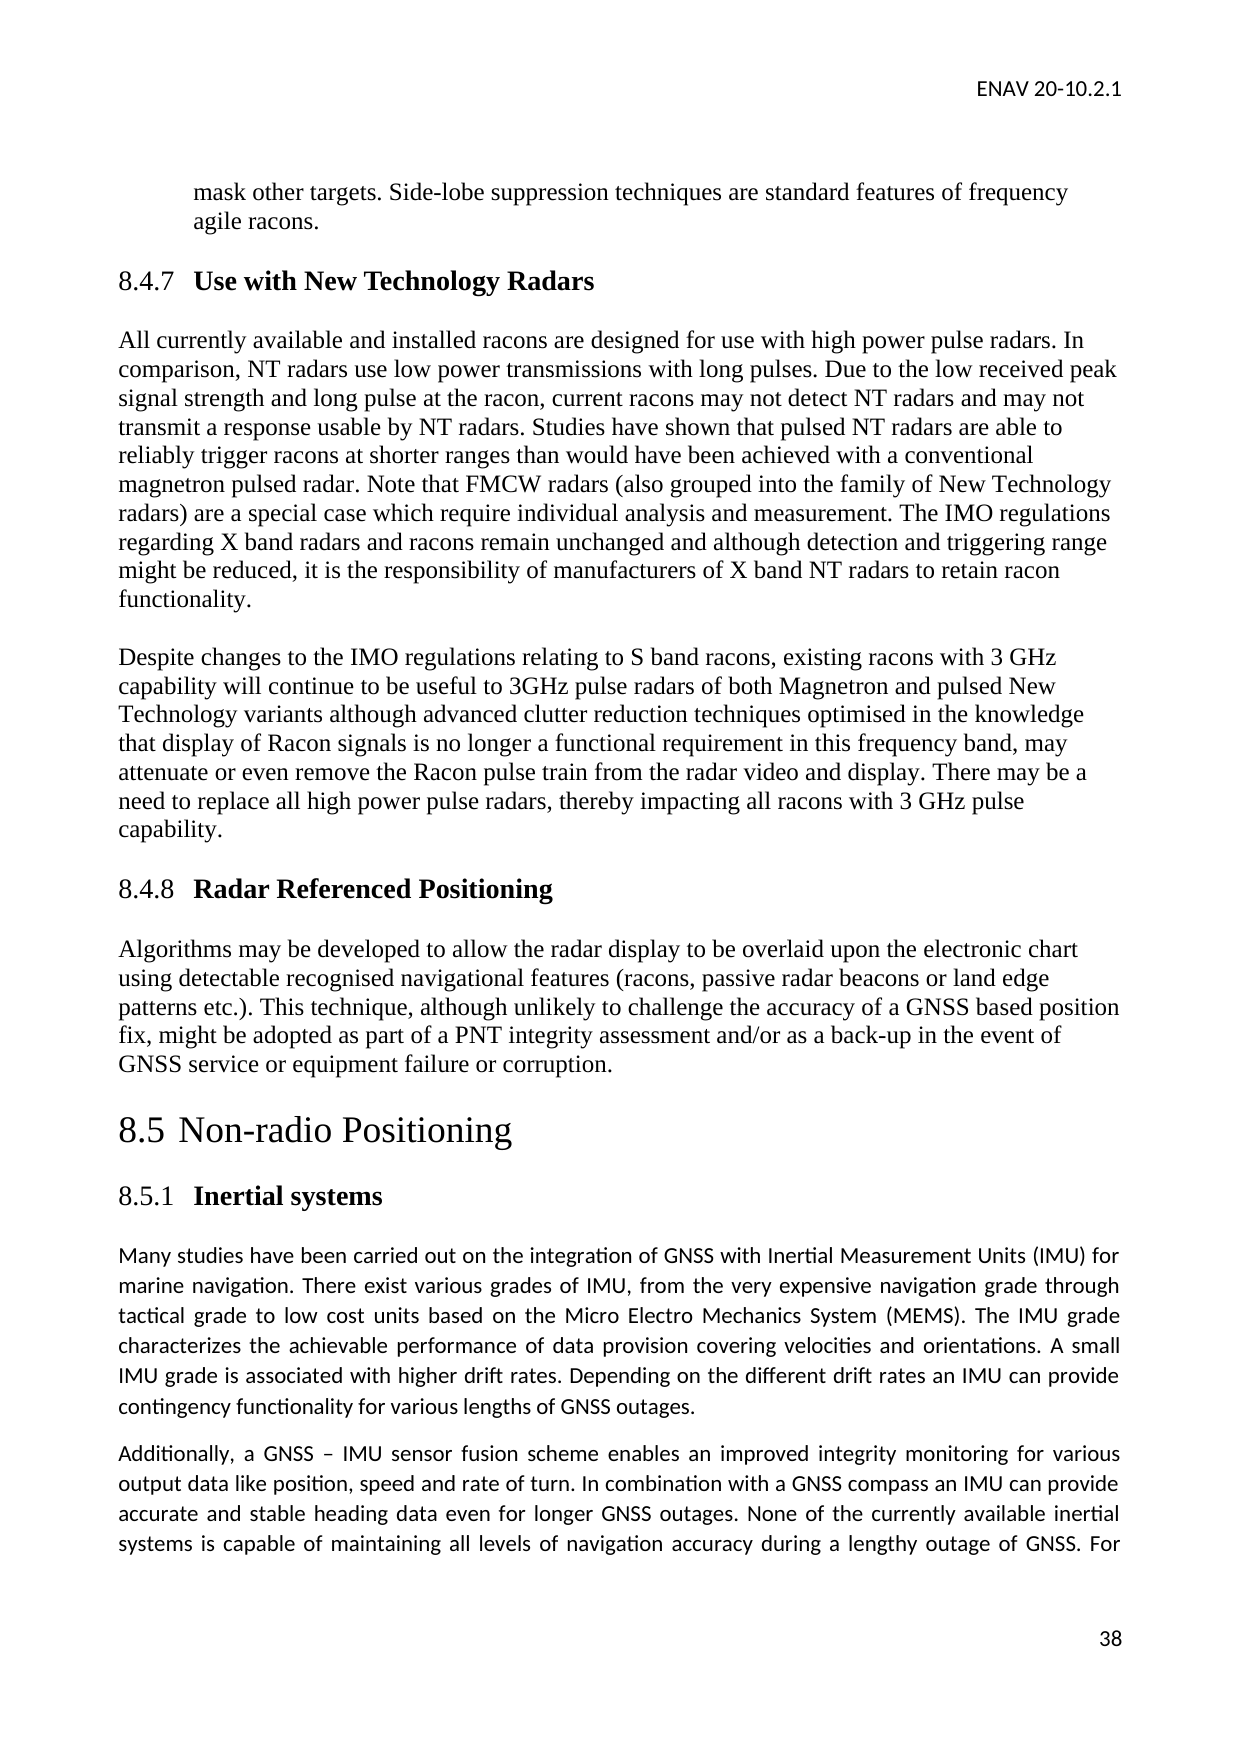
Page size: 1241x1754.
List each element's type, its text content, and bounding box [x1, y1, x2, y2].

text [118, 1439, 1122, 1557]
text Despite changes to the IMO regulations relating to S band racons, existing racons with 3 GHz capability will continue to be useful to 3GHz pulse radars of both Magnetron and pulsed New Technology variants although advanced clutter reduction techniques optimised in the knowledge that display of Racon signals is no longer a functional requirement in this frequency band, may attenuate or even remove the Racon pulse train from the radar video and display. There may be a need to replace all high power pulse radars, thereby impacting all racons with 3 GHz pulse capability. [118, 642, 1122, 843]
subtitle Radar Referenced Positioning [118, 872, 1122, 905]
subtitle Non-radio Positioning [118, 1107, 1122, 1150]
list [156, 177, 1122, 235]
text All currently available and installed racons are designed for use with high power pulse radars. In comparison, NT radars use low power transmissions with long pulses. Due to the low received peak signal strength and long pulse at the racon, current racons may not detect NT radars and may not transmit a response usable by NT radars. Studies have shown that pulsed NT radars are able to reliably trigger racons at shorter ranges than would have been achieved with a conventional magnetron pulsed radar. Note that FMCW radars (also grouped into the family of New Technology radars) are a special case which require individual analysis and measurement. The IMO regulations regarding X band radars and racons remain unchanged and although detection and triggering range might be reduced, it is the responsibility of manufacturers of X band NT radars to retain racon functionality. [118, 325, 1122, 613]
text Many studies have been carried out on the integration of GNSS with Inertial Measurement Units (IMU) for marine navigation. There exist various grades of IMU, from the very expensive navigation grade through tactical grade to low cost units based on the Micro Electro Mechanics System (MEMS). The IMU grade characterizes the achievable performance of data provision covering velocities and orientations. A small IMU grade is associated with higher drift rates. Depending on the different drift rates an IMU can provide contingency functionality for various lengths of GNSS outages. [118, 1241, 1122, 1420]
text Algorithms may be developed to allow the radar display to be overlaid upon the electronic chart using detectable recognised navigational features (racons, passive radar beacons or land edge patterns etc.). This technique, although unlikely to challenge the accuracy of a GNSS based position fix, might be adopted as part of a PNT integrity assessment and/or as a back-up in the event of GNSS service or equipment failure or corruption. [118, 934, 1122, 1078]
subtitle Use with New Technology Radars [118, 264, 1122, 296]
subtitle Inertial systems [118, 1179, 1122, 1212]
